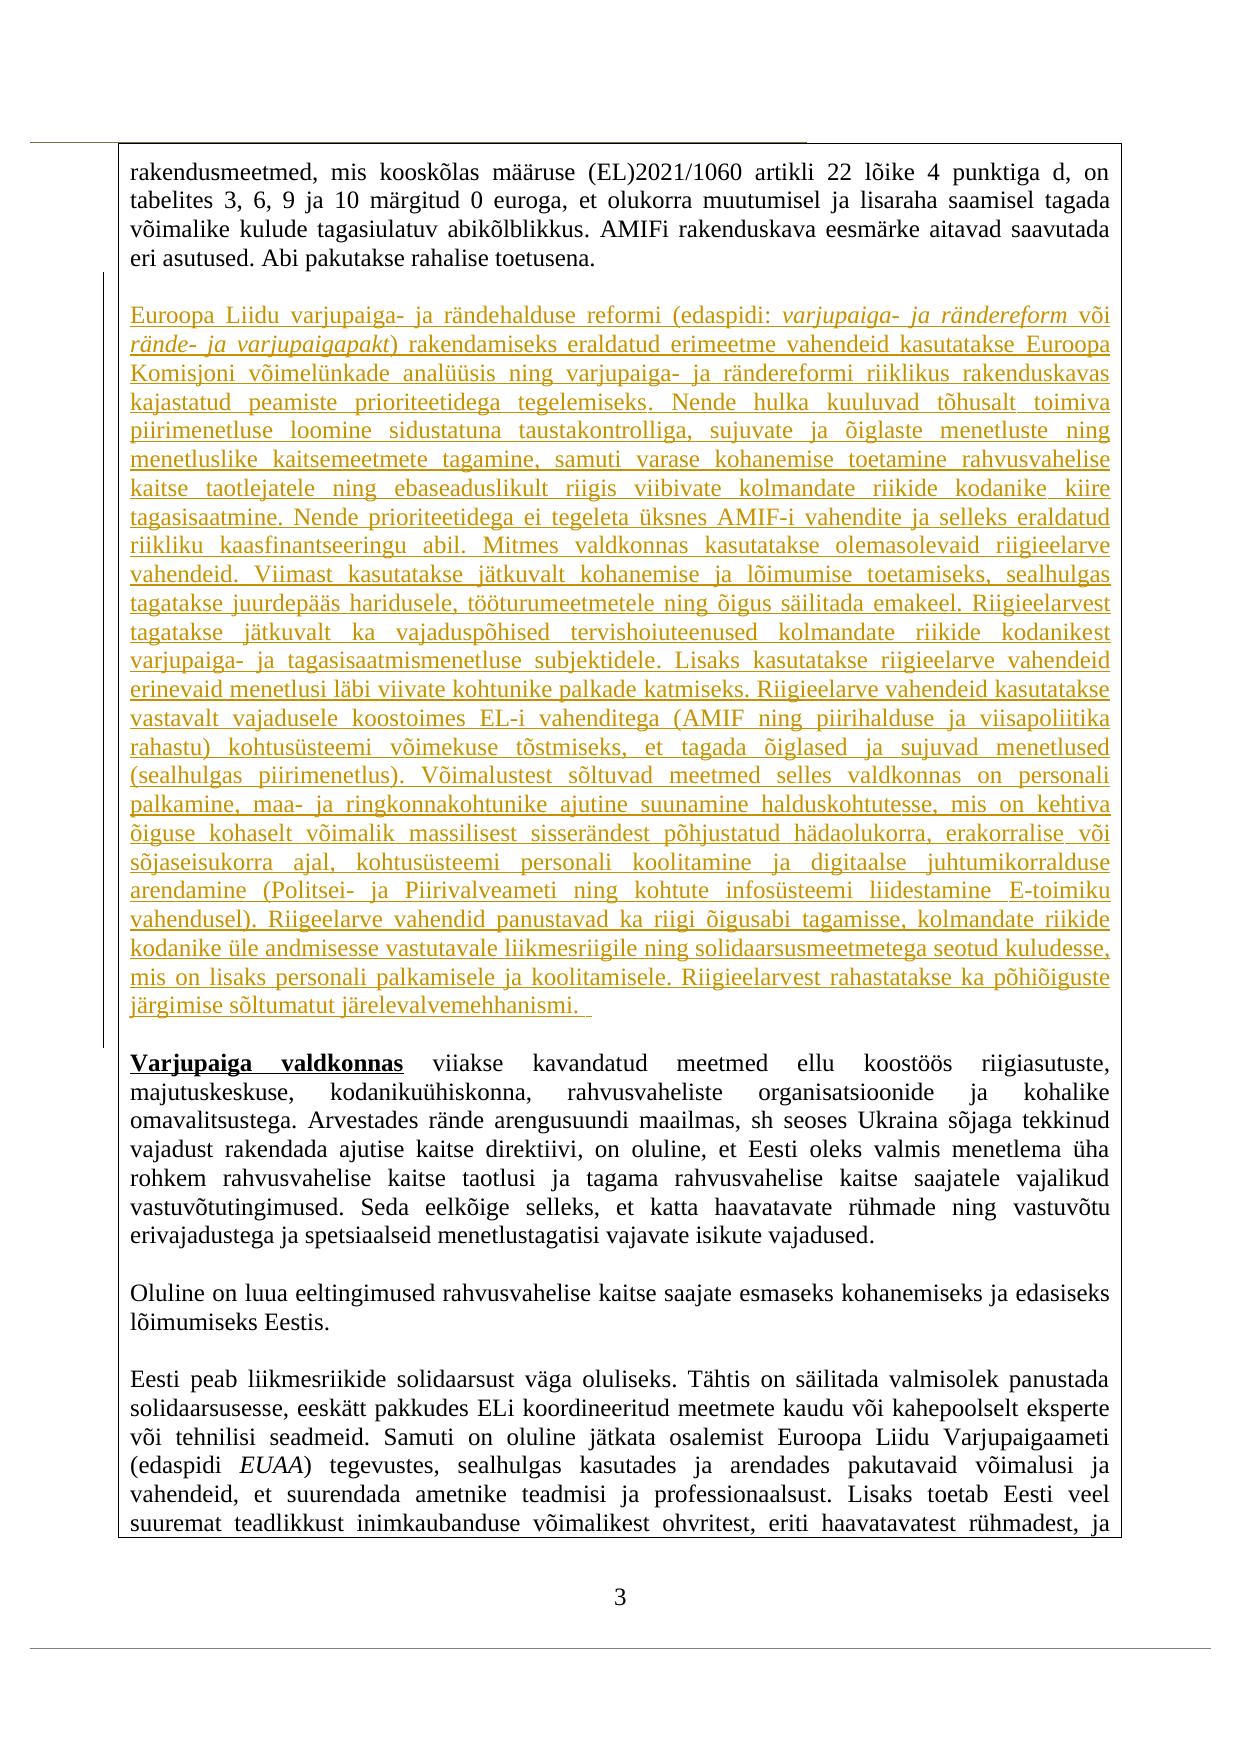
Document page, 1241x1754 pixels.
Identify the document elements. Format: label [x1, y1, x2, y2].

table_header [119, 144, 1121, 1537]
